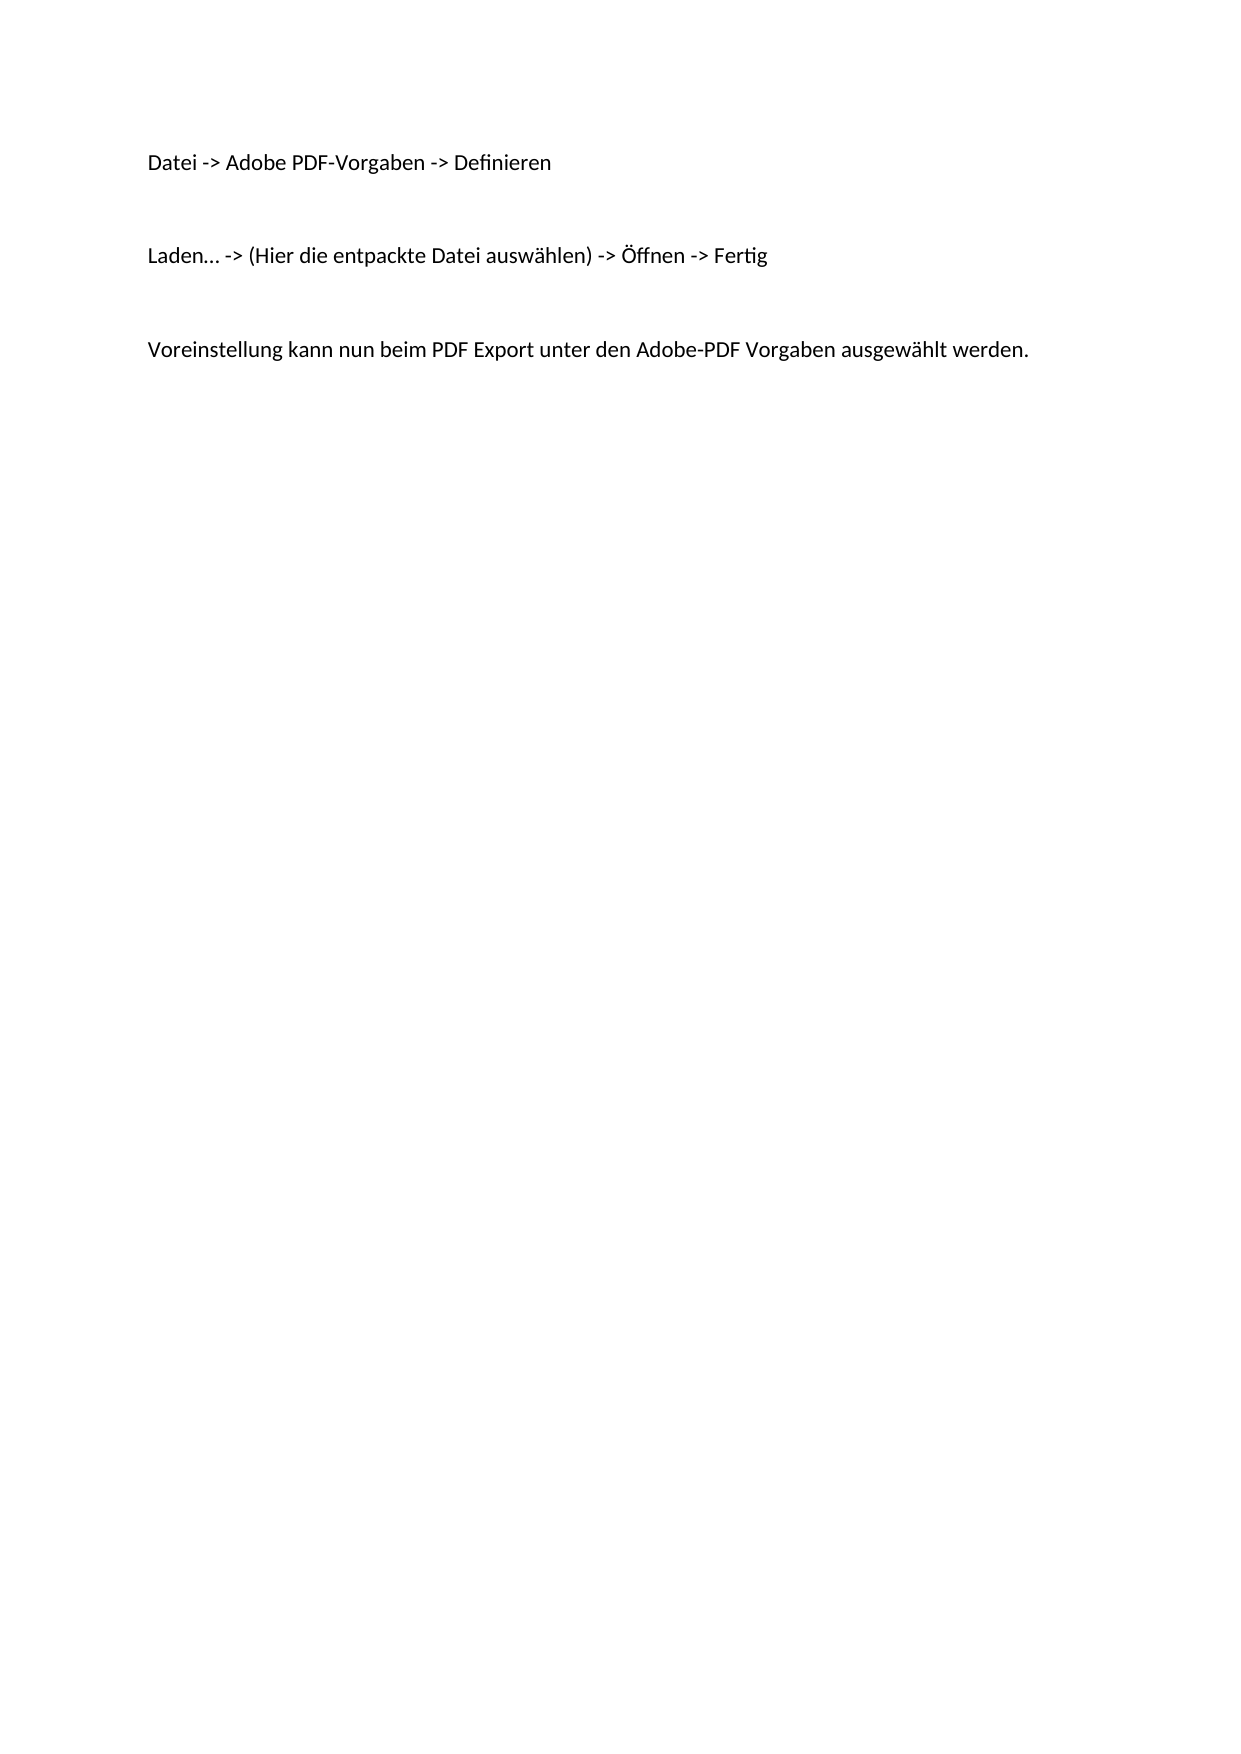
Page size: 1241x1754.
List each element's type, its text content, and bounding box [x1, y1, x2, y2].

text Voreinstellung kann nun beim PDF Export unter den Adobe-PDF Vorgaben ausgewählt werden. [148, 335, 1093, 363]
text Datei -> Adobe PDF-Vorgaben -> Definieren [148, 148, 1093, 176]
text Laden… -> (Hier die entpackte Datei auswählen) -> Öffnen -> Fertig [148, 241, 1093, 269]
